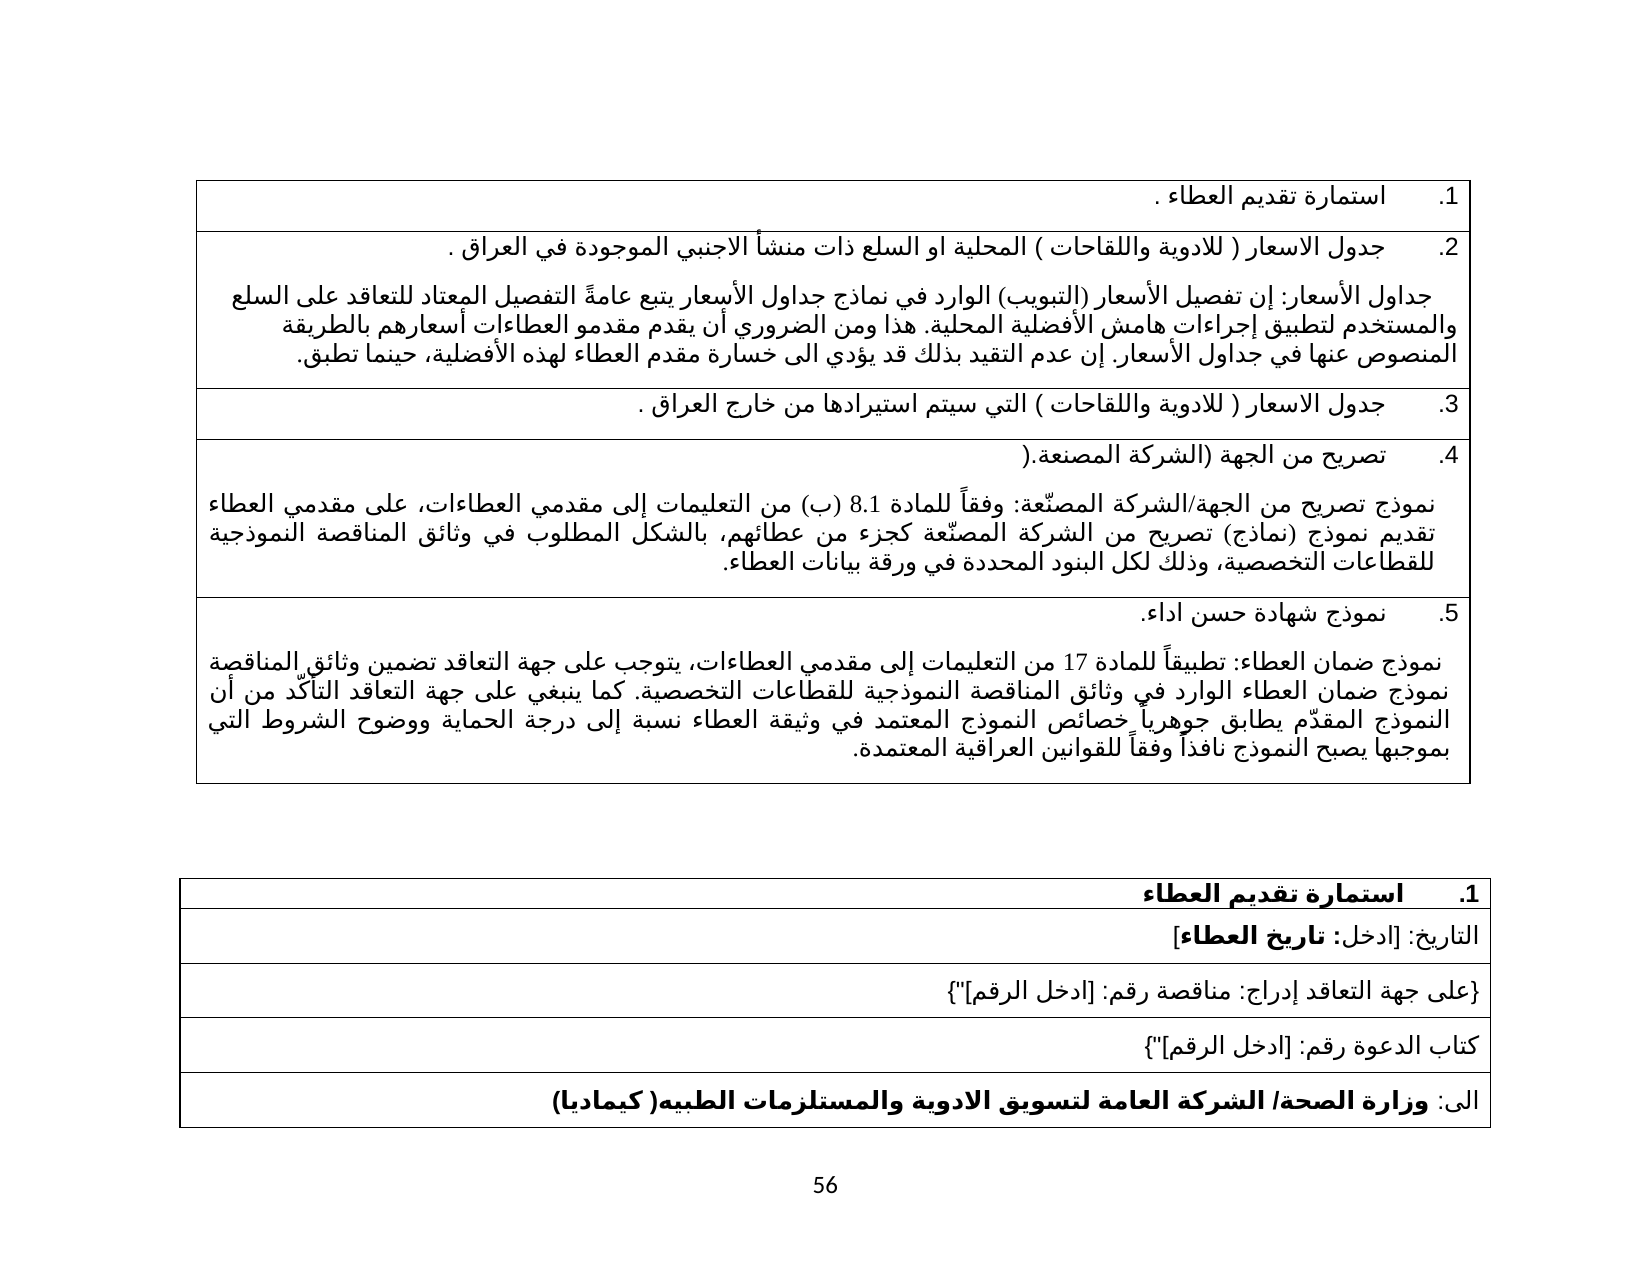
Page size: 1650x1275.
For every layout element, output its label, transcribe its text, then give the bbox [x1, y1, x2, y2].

table_cell 2. جدول الاسعار ( للادوية واللقاحات ) المحلية او السلع ذات منشأ الاجنبي الموجودة في العراق . جداول الأسعار: إن تفصيل الأسعار (التبويب) الوارد في نماذج جداول الأسعار يتبع عامةً التفصيل المعتاد للتعاقد على السلع والمستخدم لتطبيق إجراءات هامش الأفضلية المحلية. هذا ومن الضروري أن يقدم مقدمو العطاءات أسعارهم بالطريقة المنصوص عنها في جداول الأسعار. إن عدم التقيد بذلك قد يؤدي الى خسارة مقدم العطاء لهذه الأفضلية، حينما تطبق. [197, 232, 1469, 388]
table_cell 3. جدول الاسعار ( للادوية واللقاحات ) التي سيتم استيرادها من خارج العراق . [197, 389, 1469, 439]
table_header 1. استمارة تقديم العطاء [181, 879, 1490, 908]
table_cell {على جهة التعاقد إدراج: مناقصة رقم: [ادخل الرقم]"} [181, 964, 1490, 1017]
table_cell كتاب الدعوة رقم: [ادخل الرقم]"} [181, 1018, 1490, 1072]
table_cell الى: وزارة الصحة/ الشركة العامة لتسويق الادوية والمستلزمات الطبيه( كيماديا) [181, 1073, 1490, 1127]
table_cell 1. استمارة تقديم العطاء . [197, 181, 1469, 231]
table_cell 4. تصريح من الجهة (الشركة المصنعة.( نموذج تصريح من الجهة/الشركة المصنّعة: وفقاً للمادة 8.1 (ب) من التعليمات إلى مقدمي العطاءات، على مقدمي العطاء تقديم نموذج (نماذج) تصريح من الشركة المصنّعة كجزء من عطائهم، بالشكل المطلوب في وثائق المناقصة النموذجية للقطاعات التخصصية، وذلك لكل البنود المحددة في ورقة بيانات العطاء. [197, 440, 1469, 597]
table_cell 5. نموذج شهادة حسن اداء. نموذج ضمان العطاء: تطبيقاً للمادة 17 من التعليمات إلى مقدمي العطاءات، يتوجب على جهة التعاقد تضمين وثائق المناقصة نموذج ضمان العطاء الوارد في وثائق المناقصة النموذجية للقطاعات التخصصية. كما ينبغي على جهة التعاقد التأكّد من أن النموذج المقدّم يطابق جوهرياً خصائص النموذج المعتمد في وثيقة العطاء نسبة إلى درجة الحماية ووضوح الشروط التي بموجبها يصبح النموذج نافذاً وفقاً للقوانين العراقية المعتمدة. [197, 598, 1469, 783]
table_cell التاريخ: [ادخل: تاريخ العطاء] [181, 909, 1490, 962]
